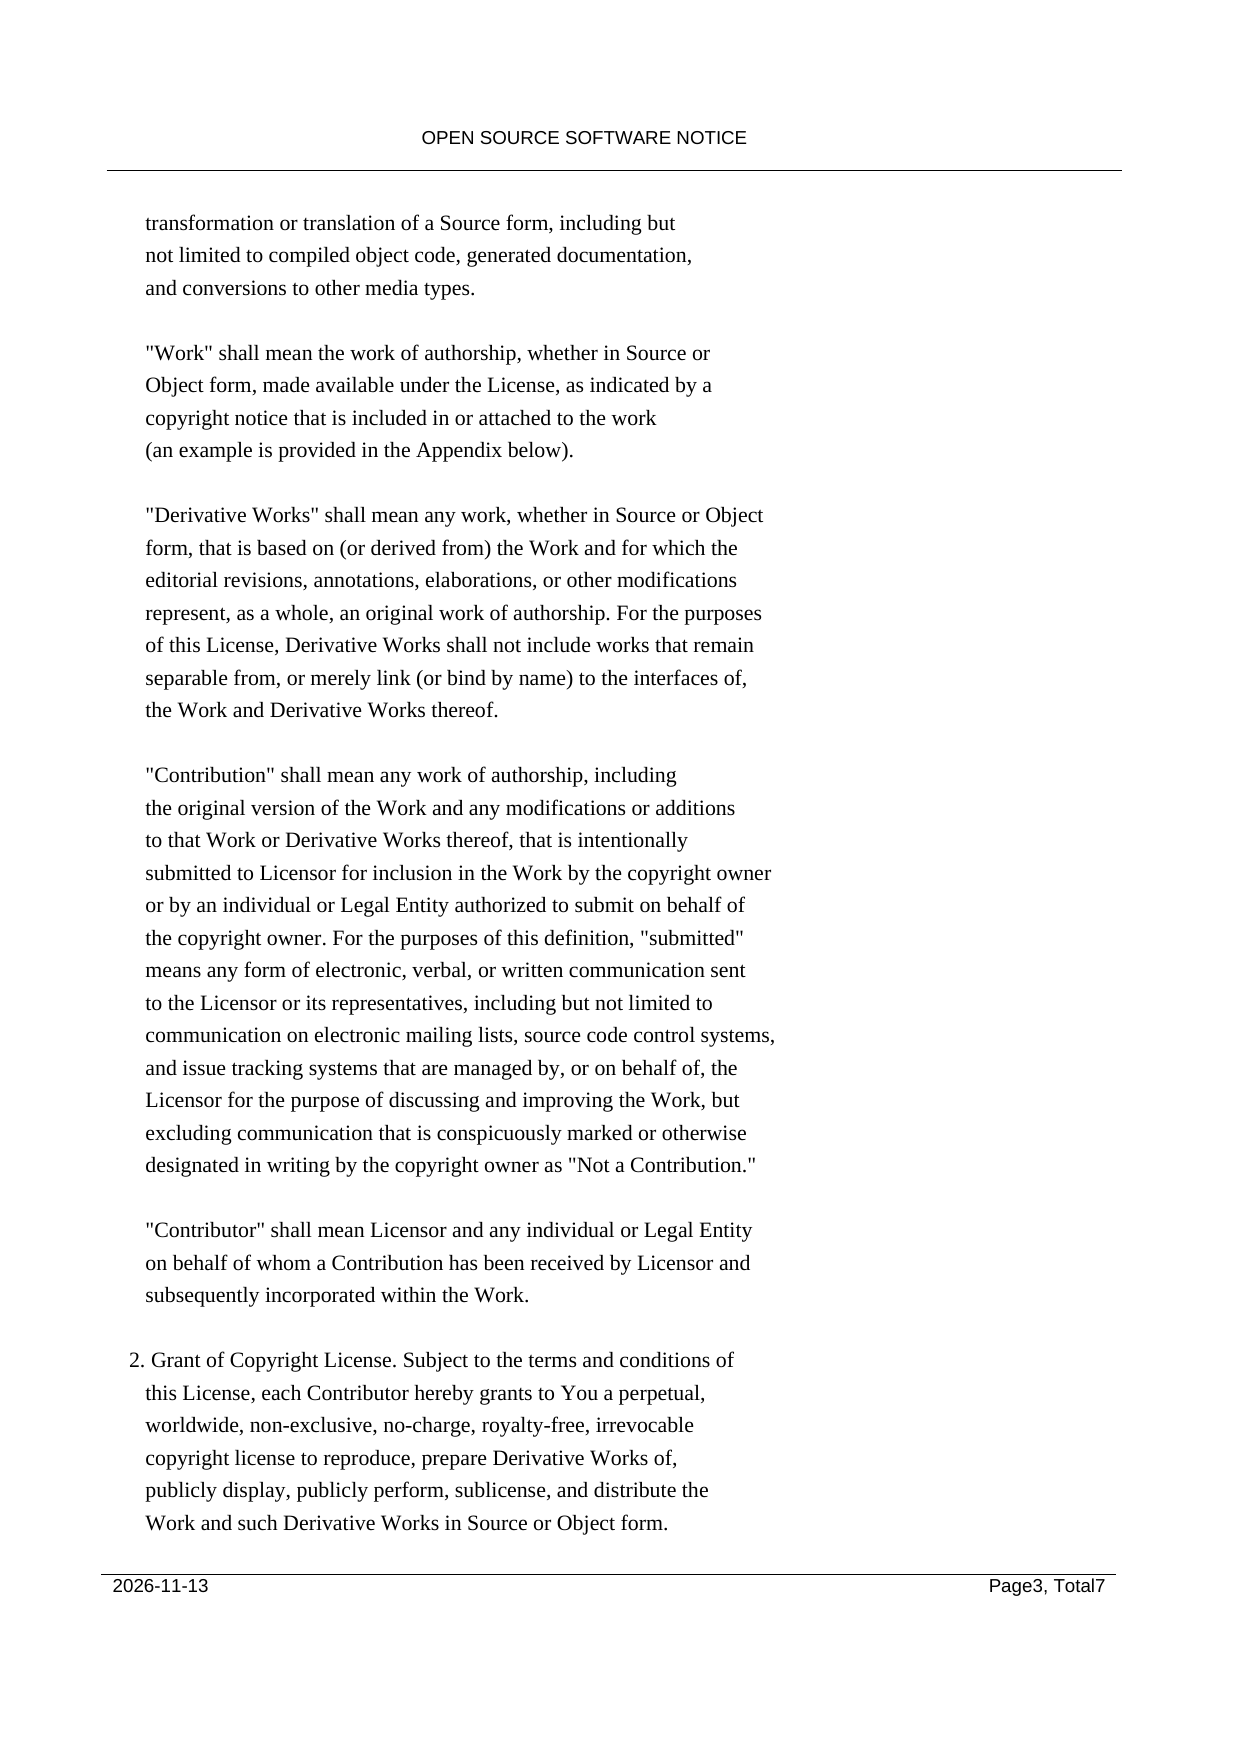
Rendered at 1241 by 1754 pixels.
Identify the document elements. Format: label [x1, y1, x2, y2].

text [112, 206, 1128, 1539]
